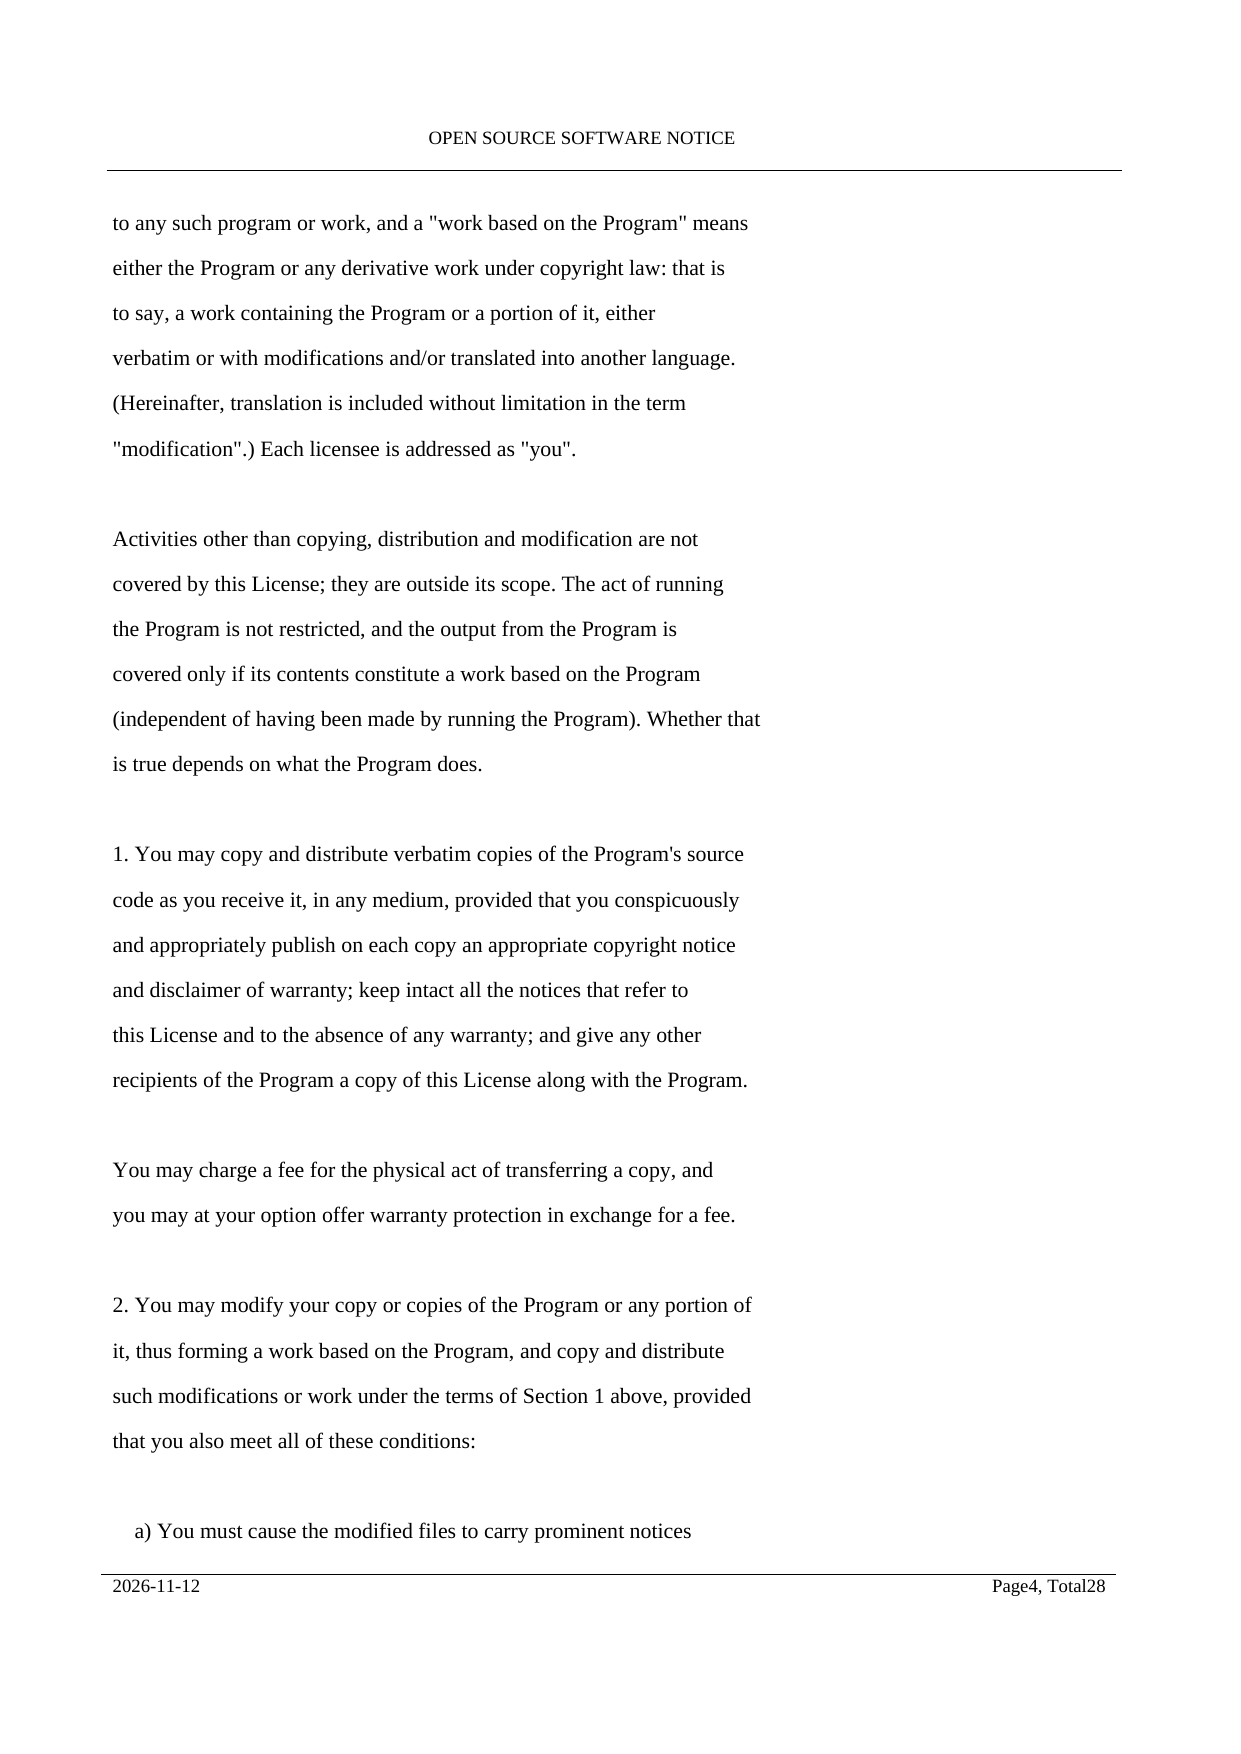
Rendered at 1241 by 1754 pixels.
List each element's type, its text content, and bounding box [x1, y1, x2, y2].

text either the Program or any derivative work under copyright law: that is [112, 251, 1128, 284]
text Activities other than copying, distribution and modification are not [112, 522, 1128, 554]
text and appropriately publish on each copy an appropriate copyright notice [112, 928, 1128, 961]
text verbatim or with modifications and/or translated into another language. [112, 342, 1128, 374]
text 2. You may modify your copy or copies of the Program or any portion of [112, 1289, 1128, 1321]
text (Hereinafter, translation is included without limitation in the term [112, 387, 1128, 419]
text this License and to the absence of any warranty; and give any other [112, 1018, 1128, 1051]
text (independent of having been made by running the Program). Whether that [112, 702, 1128, 735]
text covered only if its contents constitute a work based on the Program [112, 657, 1128, 690]
text to say, a work containing the Program or a portion of it, either [112, 297, 1128, 329]
text it, thus forming a work based on the Program, and copy and distribute [112, 1334, 1128, 1366]
text and disclaimer of warranty; keep intact all the notices that refer to [112, 973, 1128, 1006]
text that you also meet all of these conditions: [112, 1424, 1128, 1457]
text 1. You may copy and distribute verbatim copies of the Program's source [112, 838, 1128, 870]
text a) You must cause the modified files to carry prominent notices [112, 1514, 1128, 1547]
text You may charge a fee for the physical act of transferring a copy, and [112, 1153, 1128, 1186]
text the Program is not restricted, and the output from the Program is [112, 612, 1128, 645]
text code as you receive it, in any medium, provided that you conspicuously [112, 883, 1128, 915]
text is true depends on what the Program does. [112, 748, 1128, 780]
text covered by this License; they are outside its scope. The act of running [112, 567, 1128, 600]
text recipients of the Program a copy of this License along with the Program. [112, 1063, 1128, 1096]
text "modification".) Each licensee is addressed as "you". [112, 432, 1128, 464]
text such modifications or work under the terms of Section 1 above, provided [112, 1379, 1128, 1412]
text to any such program or work, and a "work based on the Program" means [112, 206, 1128, 239]
text you may at your option offer warranty protection in exchange for a fee. [112, 1199, 1128, 1231]
